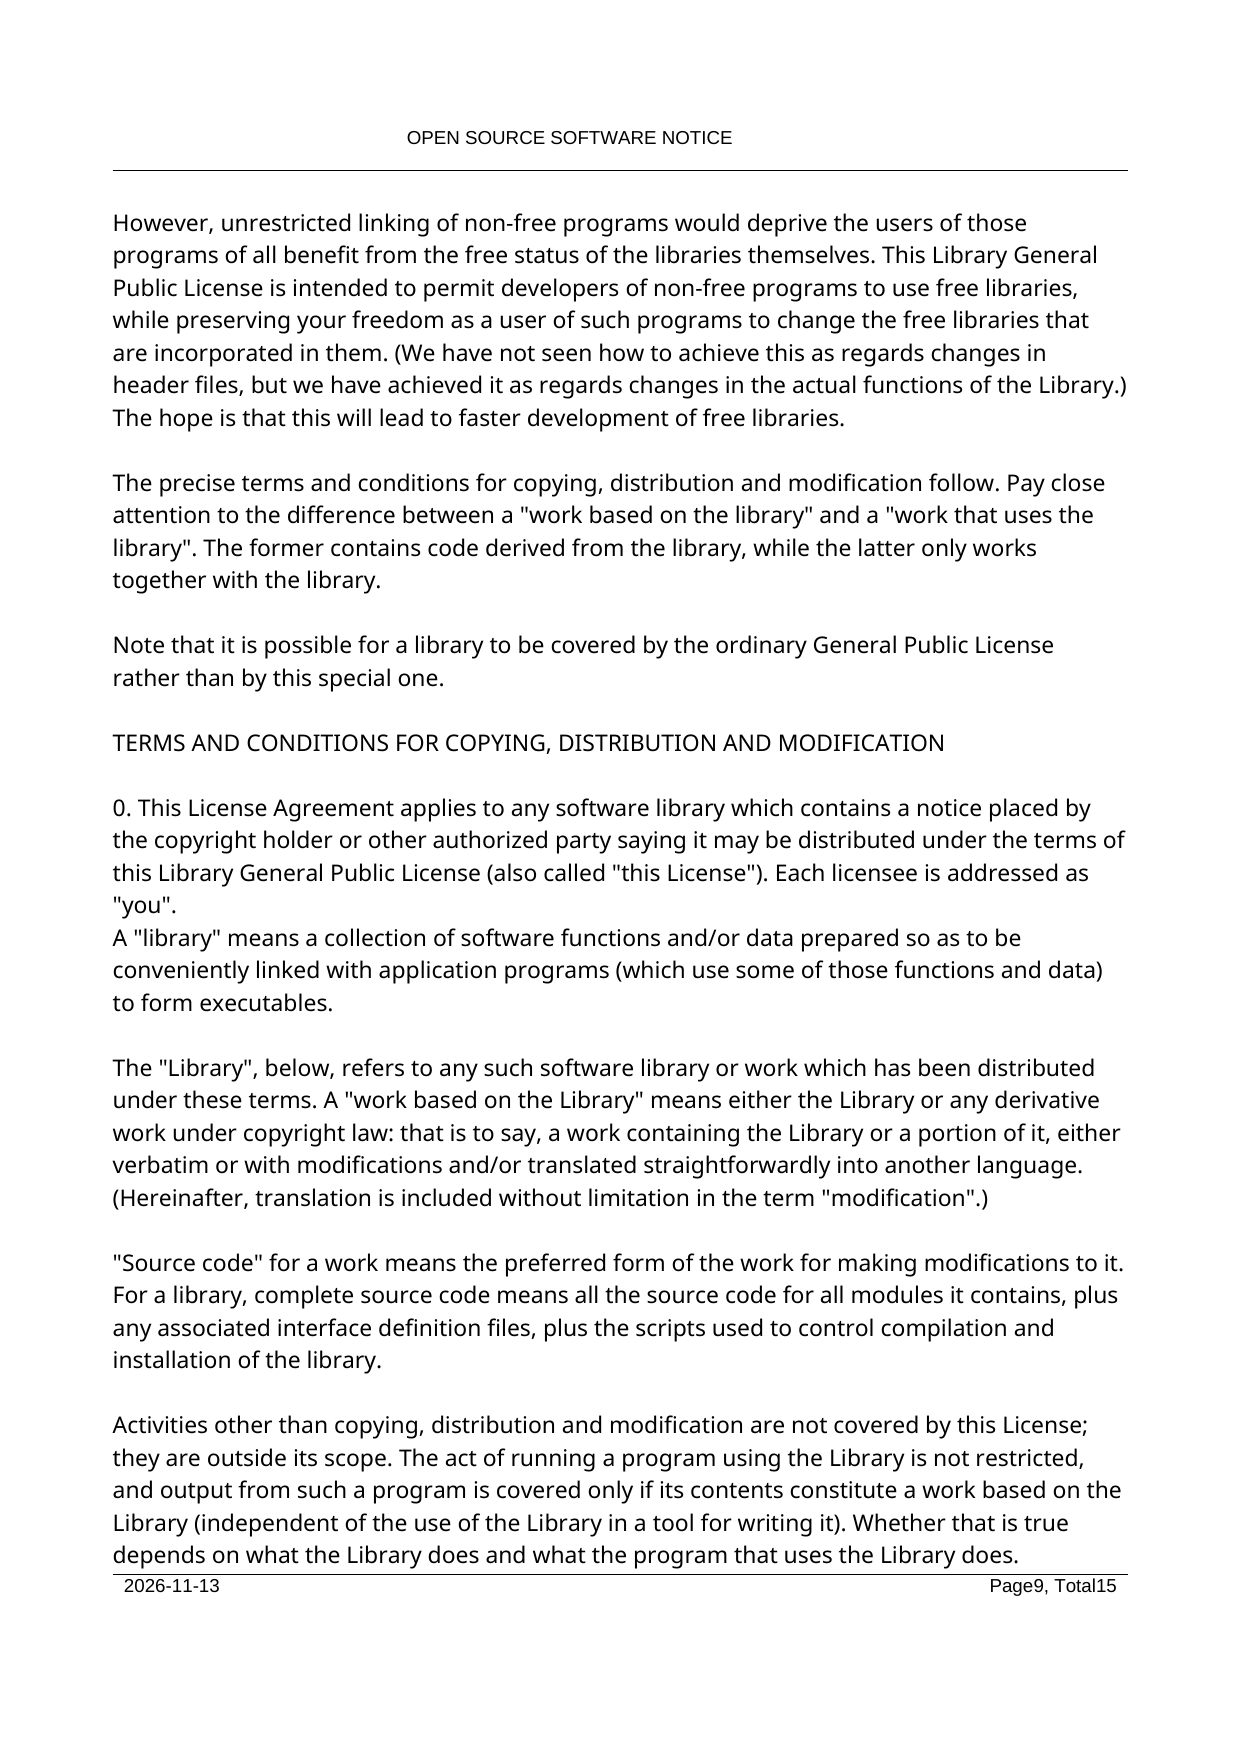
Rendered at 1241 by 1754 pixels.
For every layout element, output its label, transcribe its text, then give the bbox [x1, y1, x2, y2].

text Activities other than copying, distribution and modification are not covered by this License; they are outside its scope. The act of running a program using the Library is not restricted, and output from such a program is covered only if its contents constitute a work based on the Library (independent of the use of the Library in a tool for writing it). Whether that is true depends on what the Library does and what the program that uses the Library does. [112, 1409, 1128, 1571]
text A "library" means a collection of software functions and/or data prepared so as to be conveniently linked with application programs (which use some of those functions and data) to form executables. [112, 921, 1128, 1019]
text The precise terms and conditions for copying, distribution and modification follow. Pay close attention to the difference between a "work based on the library" and a "work that uses the library". The former contains code derived from the library, while the latter only works together with the library. [112, 466, 1128, 596]
text However, unrestricted linking of non-free programs would deprive the users of those programs of all benefit from the free status of the libraries themselves. This Library General Public License is intended to permit developers of non-free programs to use free libraries, while preserving your freedom as a user of such programs to change the free libraries that are incorporated in them. (We have not seen how to achieve this as regards changes in header files, but we have achieved it as regards changes in the actual functions of the Library.) The hope is that this will lead to faster development of free libraries. [112, 206, 1128, 434]
text "Source code" for a work means the preferred form of the work for making modifications to it. For a library, complete source code means all the source code for all modules it contains, plus any associated interface definition files, plus the scripts used to control compilation and installation of the library. [112, 1246, 1128, 1376]
text The "Library", below, refers to any such software library or work which has been distributed under these terms. A "work based on the Library" means either the Library or any derivative work under copyright law: that is to say, a work containing the Library or a portion of it, either verbatim or with modifications and/or translated straightforwardly into another language. (Hereinafter, translation is included without limitation in the term "modification".) [112, 1051, 1128, 1214]
text TERMS AND CONDITIONS FOR COPYING, DISTRIBUTION AND MODIFICATION [112, 726, 1128, 759]
text Note that it is possible for a library to be covered by the ordinary General Public License rather than by this special one. [112, 629, 1128, 694]
text 0. This License Agreement applies to any software library which contains a notice placed by the copyright holder or other authorized party saying it may be distributed under the terms of this Library General Public License (also called "this License"). Each licensee is addressed as "you". [112, 791, 1128, 921]
